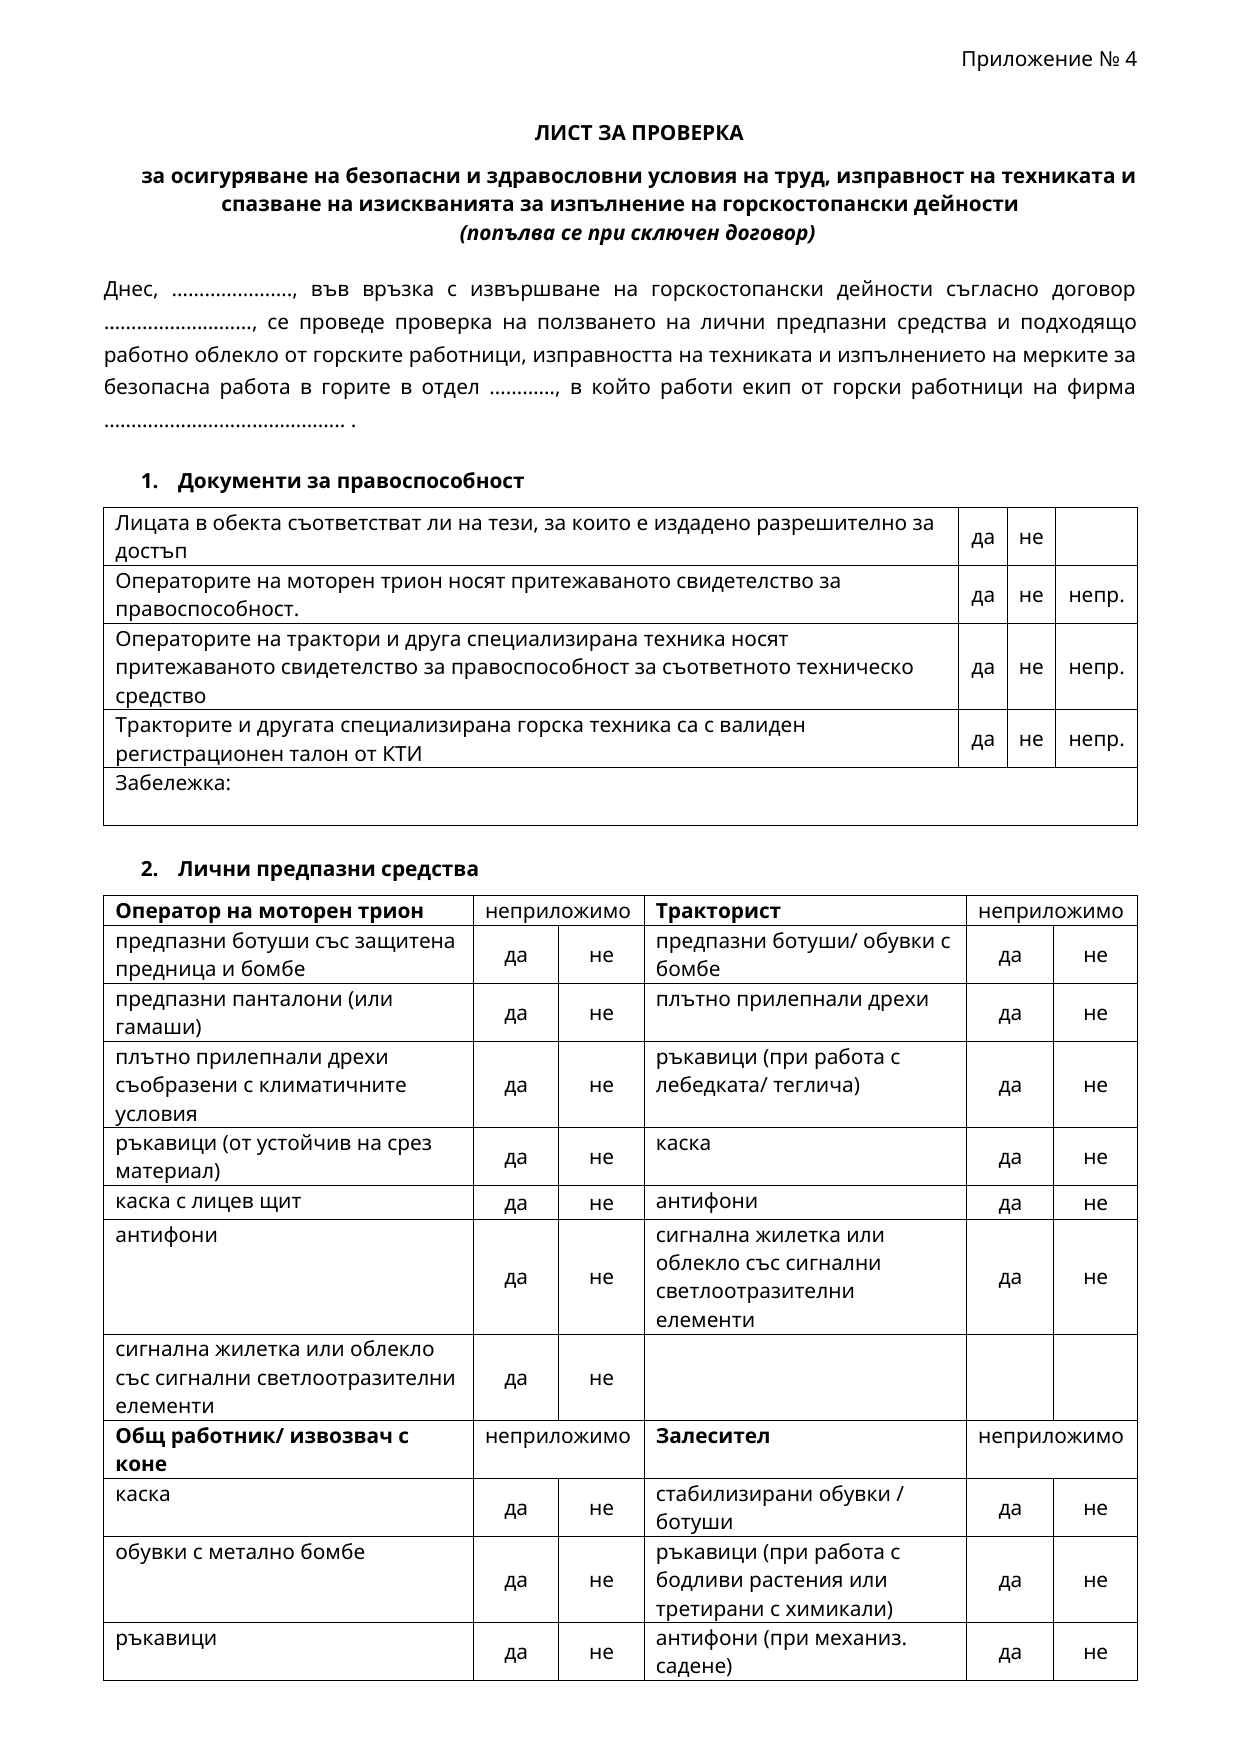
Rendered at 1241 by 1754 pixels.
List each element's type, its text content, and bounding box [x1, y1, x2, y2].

table_cell непр. [1056, 566, 1137, 623]
table_cell не [559, 984, 644, 1041]
table_cell да [474, 1186, 558, 1219]
table_header Лицата в обекта съответстват ли на тези, за които е издадено разрешително за достъп [104, 508, 958, 565]
table_cell не [1054, 926, 1137, 983]
table_cell не [1054, 1128, 1137, 1185]
table_cell неприложимо [967, 1421, 1137, 1478]
table_cell [645, 1335, 966, 1420]
table_cell да [959, 710, 1007, 767]
table_cell антифони [104, 1220, 473, 1333]
table_cell ръкавици [104, 1623, 473, 1680]
table_cell да [967, 1623, 1053, 1680]
table_cell да [474, 1335, 558, 1420]
table_cell сигнална жилетка или облекло със сигнални светлоотразителни елементи [104, 1335, 473, 1420]
table_cell да [967, 1186, 1053, 1219]
table_cell да [474, 1479, 558, 1536]
table_cell не [1008, 710, 1055, 767]
table_cell не [559, 1128, 644, 1185]
table_cell ръкавици (от устойчив на срез материал) [104, 1128, 473, 1185]
table_cell антифони [645, 1186, 966, 1219]
table_cell Операторите на моторен трион носят притежаваното свидетелство за правоспособност. [104, 566, 958, 623]
table_header неприложимо [967, 896, 1137, 925]
table_cell да [967, 1128, 1053, 1185]
table_cell да [474, 1220, 558, 1333]
table_cell не [1054, 1042, 1137, 1127]
table_cell предпазни панталони (или гамаши) [104, 984, 473, 1041]
table_cell не [1054, 984, 1137, 1041]
table_cell антифони (при механиз. садене) [645, 1623, 966, 1680]
table_cell предпазни ботуши със защитена предница и бомбе [104, 926, 473, 983]
table_cell да [474, 1042, 558, 1127]
table_cell предпазни ботуши/ обувки с бомбе [645, 926, 966, 983]
table_cell да [474, 1623, 558, 1680]
table_cell каска [645, 1128, 966, 1185]
table_cell не [1054, 1537, 1137, 1622]
table_cell обувки с метално бомбе [104, 1537, 473, 1622]
table_header неприложимо [474, 896, 644, 925]
table_cell ръкавици (при работа с лебедката/ теглича) [645, 1042, 966, 1127]
table_cell Общ работник/ извозвач с коне [104, 1421, 473, 1478]
table_cell не [559, 926, 644, 983]
table_cell не [559, 1186, 644, 1219]
table_cell да [967, 926, 1053, 983]
table_cell да [967, 1479, 1053, 1536]
table_header Оператор на моторен трион [104, 896, 473, 925]
table_cell непр. [1056, 710, 1137, 767]
table_header [1056, 508, 1137, 565]
table_cell да [959, 624, 1007, 709]
table_cell не [1054, 1479, 1137, 1536]
table_cell [967, 1335, 1053, 1420]
table_cell непр. [1056, 624, 1137, 709]
text Днес, …………………., във връзка с извършване на горскостопански дейности съгласно договор ………………………, се проведе проверка на ползването на лични предпазни средства и подходящо работно облекло от горските работници, изправността на техниката и изпълнението на мерките за безопасна работа в горите в отдел …………, в който работи екип от горски работници на фирма …………………………………….. . [103, 274, 1137, 433]
table_cell да [959, 566, 1007, 623]
table_cell ръкавици (при работа с бодливи растения или третирани с химикали) [645, 1537, 966, 1622]
table_cell не [1054, 1186, 1137, 1219]
table_header Тракторист [645, 896, 966, 925]
text за осигуряване на безопасни и здравословни условия на труд, изправност на техниката и спазване на изискванията за изпълнение на горскостопански дейности [103, 161, 1137, 218]
table_cell да [474, 1128, 558, 1185]
table_cell каска [104, 1479, 473, 1536]
table_cell не [1054, 1623, 1137, 1680]
table_cell да [967, 1042, 1053, 1127]
table_cell не [559, 1042, 644, 1127]
table_cell да [474, 984, 558, 1041]
title Приложение № 4 [103, 44, 1137, 73]
table_cell не [559, 1479, 644, 1536]
table_cell Операторите на трактори и друга специализирана техника носят притежаваното свидетелство за правоспособност за съответното техническо средство [104, 624, 958, 709]
table_cell каска с лицев щит [104, 1186, 473, 1219]
table_cell стабилизирани обувки / ботуши [645, 1479, 966, 1536]
table_cell сигнална жилетка или облекло със сигнални светлоотразителни елементи [645, 1220, 966, 1333]
table_cell не [559, 1623, 644, 1680]
table_cell плътно прилепнали дрехи съобразени с климатичните условия [104, 1042, 473, 1127]
table_cell не [1008, 624, 1055, 709]
table_header да [959, 508, 1007, 565]
table_cell не [1054, 1220, 1137, 1333]
table_cell [1054, 1335, 1137, 1420]
text (попълва се при сключен договор) [103, 218, 1137, 246]
table_cell Залесител [645, 1421, 966, 1478]
table_cell да [967, 984, 1053, 1041]
list Документи за правоспособност [141, 466, 1137, 494]
table_cell плътно прилепнали дрехи [645, 984, 966, 1041]
list Лични предпазни средства [141, 854, 1137, 883]
table_cell не [559, 1537, 644, 1622]
table_cell неприложимо [474, 1421, 644, 1478]
table_header не [1008, 508, 1055, 565]
text ЛИСТ ЗА ПРОВЕРКА [103, 118, 1137, 147]
table_cell да [967, 1537, 1053, 1622]
table_cell не [559, 1335, 644, 1420]
table_cell не [1008, 566, 1055, 623]
table_cell да [474, 1537, 558, 1622]
table_cell не [559, 1220, 644, 1333]
table_cell Забележка: [104, 768, 1137, 825]
table_cell Тракторите и другата специализирана горска техника са с валиден регистрационен талон от КТИ [104, 710, 958, 767]
table_cell да [474, 926, 558, 983]
table_cell да [967, 1220, 1053, 1333]
